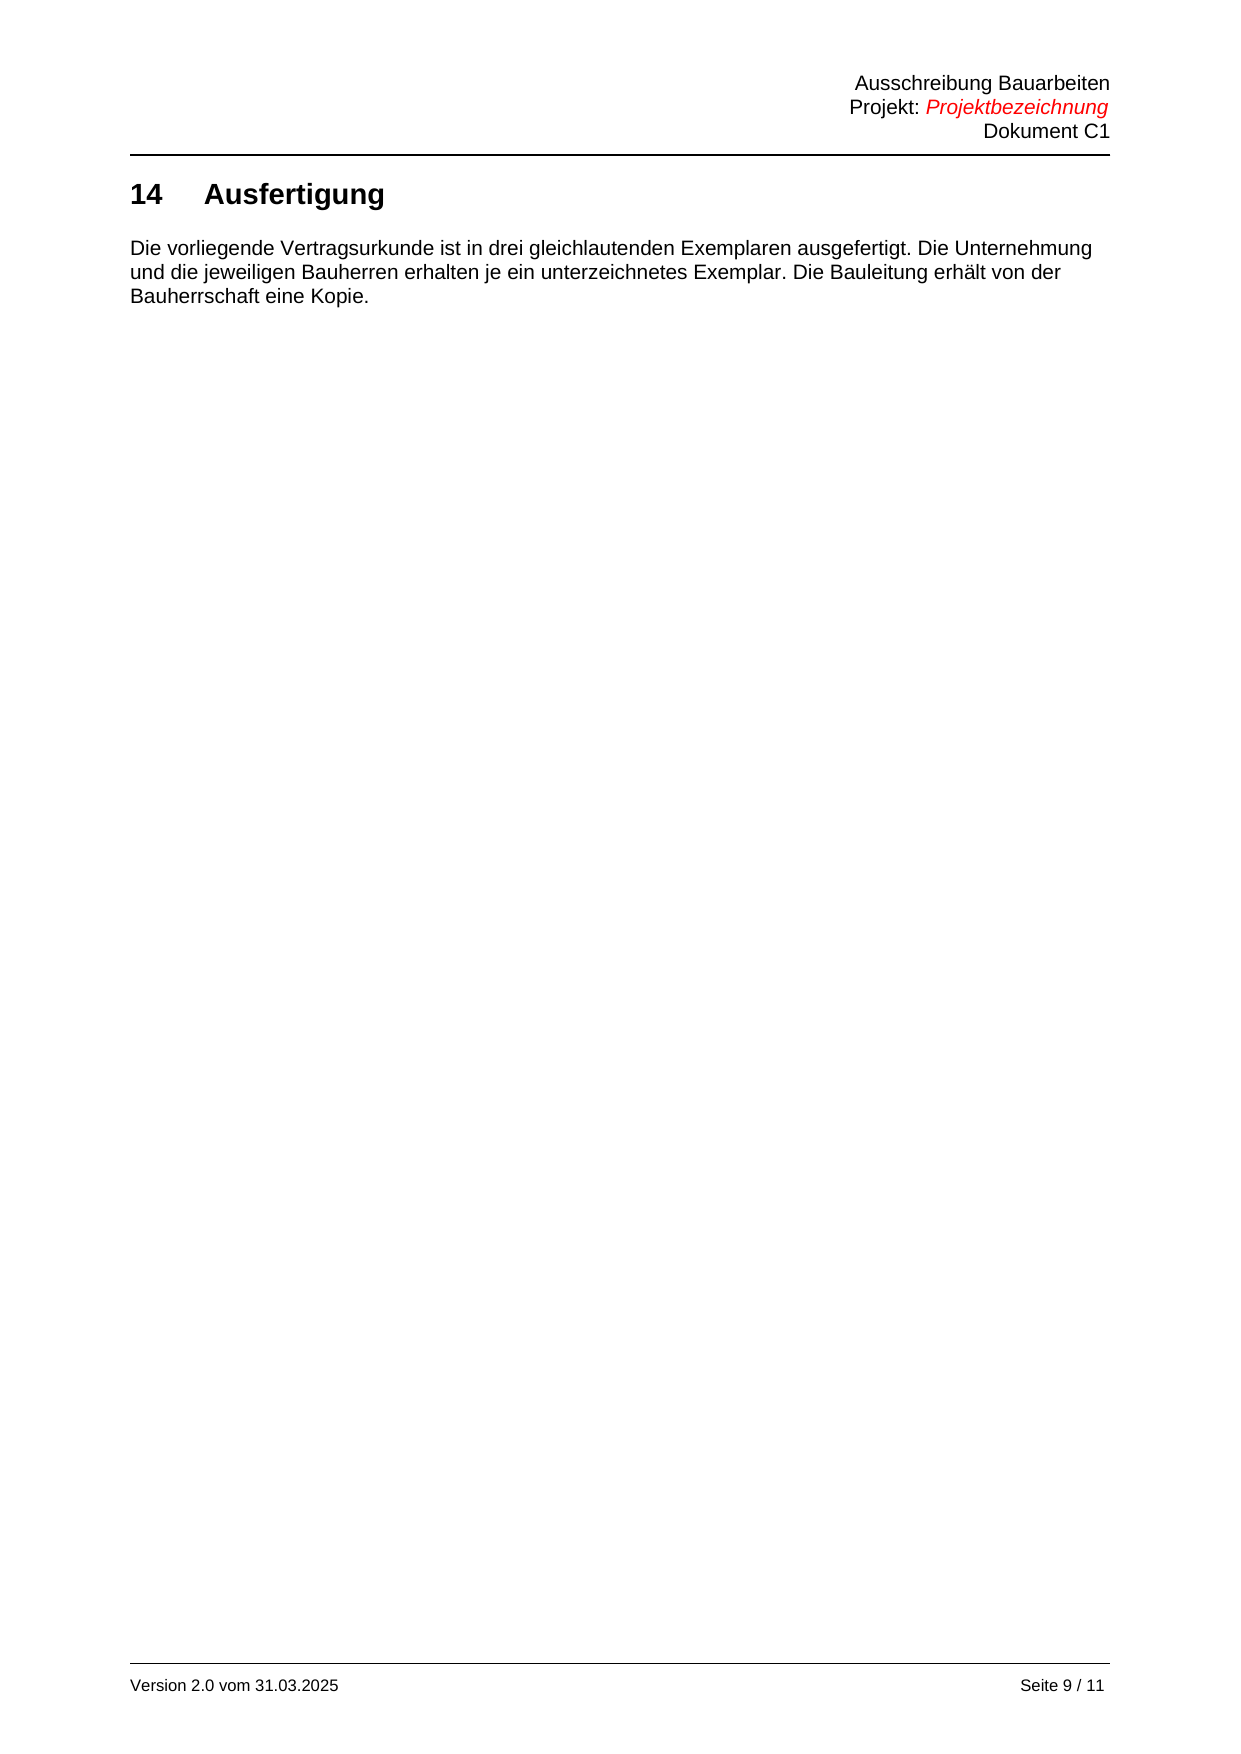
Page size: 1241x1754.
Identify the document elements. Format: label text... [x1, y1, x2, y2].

text Die vorliegende Vertragsurkunde ist in drei gleichlautenden Exemplaren ausgefertigt. Die Unternehmung und die jeweiligen Bauherren erhalten je ein unterzeichnetes Exemplar. Die Bauleitung erhält von der Bauherrschaft eine Kopie. [130, 236, 1110, 308]
subtitle Ausfertigung [130, 177, 1110, 211]
